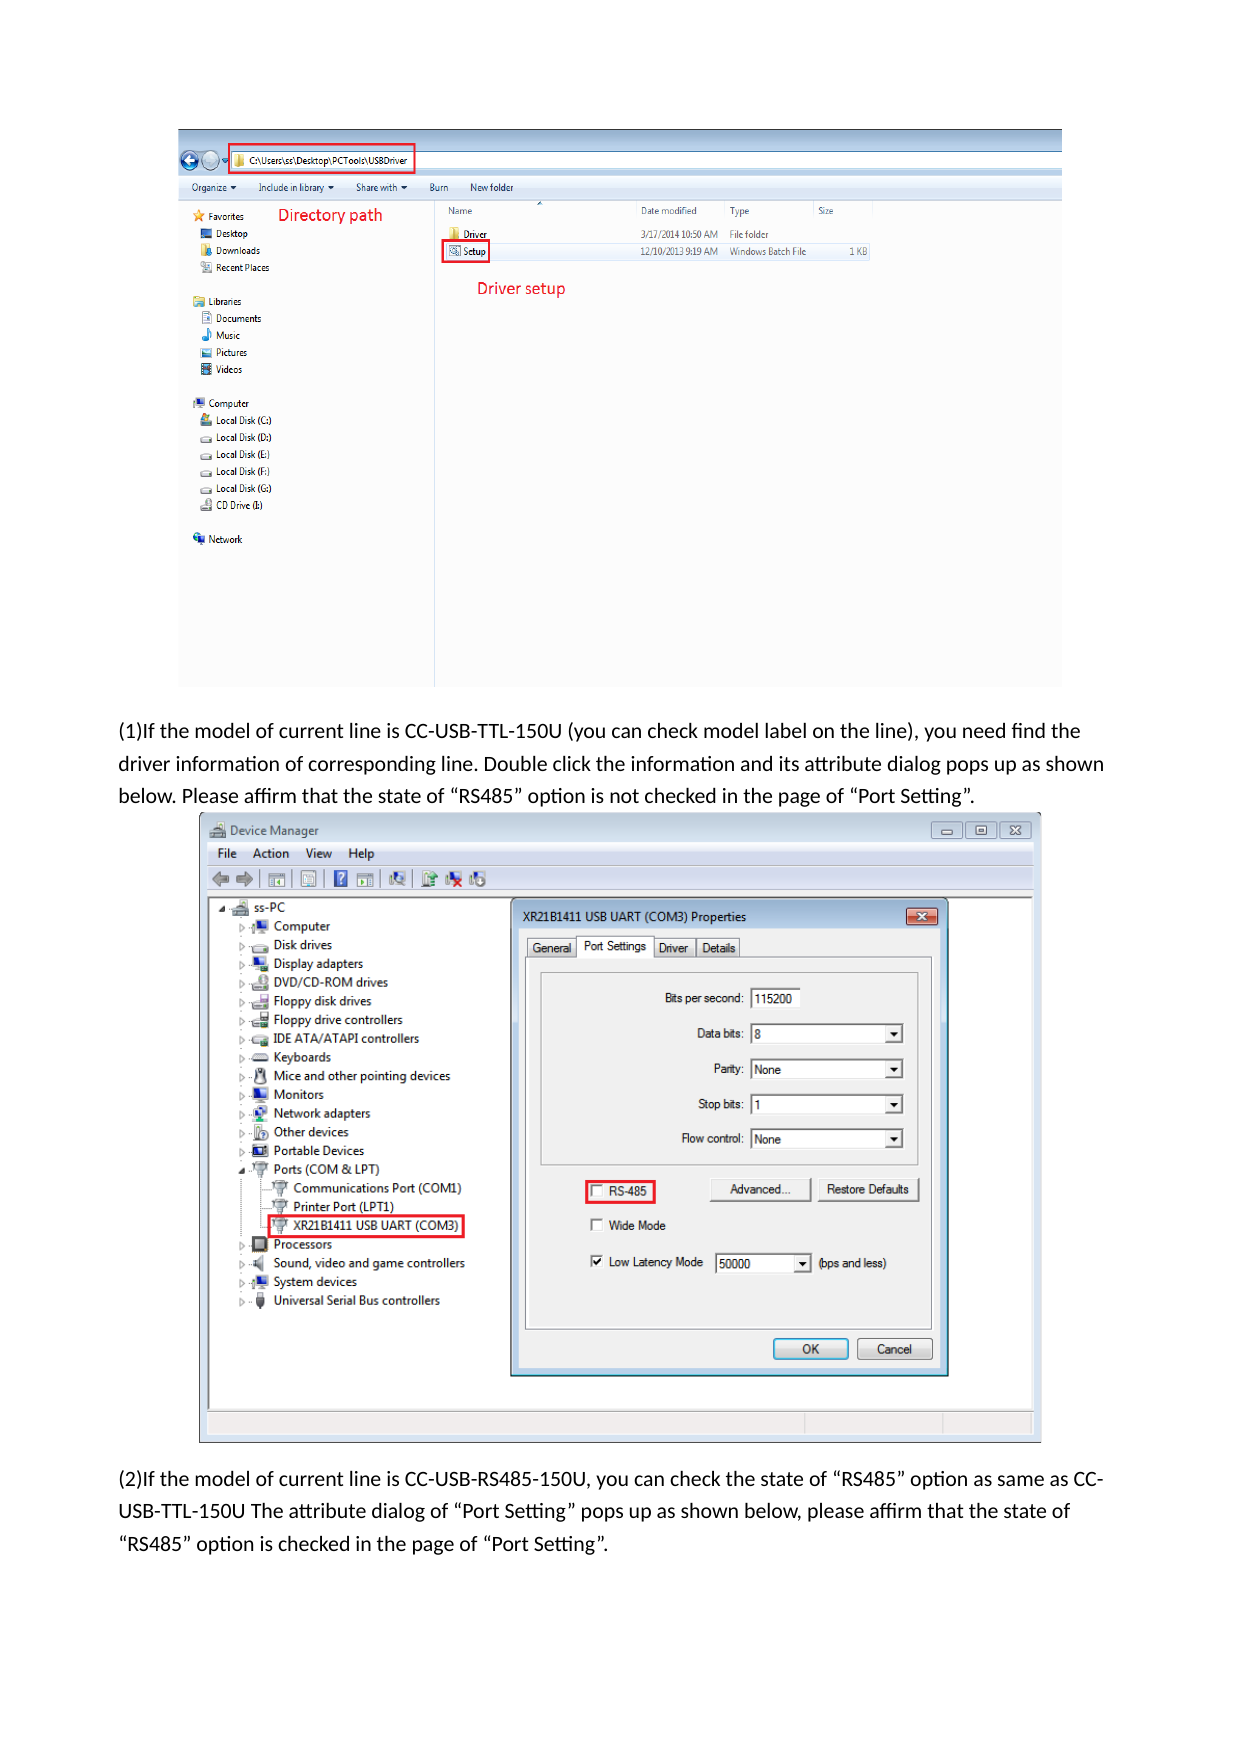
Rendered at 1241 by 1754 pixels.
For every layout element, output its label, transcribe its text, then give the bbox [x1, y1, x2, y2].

picture [199, 812, 1042, 1443]
picture [178, 129, 1062, 687]
text (2)If the model of current line is CC-USB-RS485-150U, you can check the state of “RS485” option as same as CC-USB-TTL-150U The attribute dialog of “Port Setting” pops up as shown below, please affirm that the state of “RS485” option is checked in the page of “Port Setting”. [118, 1462, 1122, 1559]
text (1)If the model of current line is CC-USB-TTL-150U (you can check model label on the line), you need find the driver information of corresponding line. Double click the information and its attribute dialog pops up as shown below. Please affirm that the state of “RS485” option is not checked in the page of “Port Setting”. [118, 714, 1122, 812]
